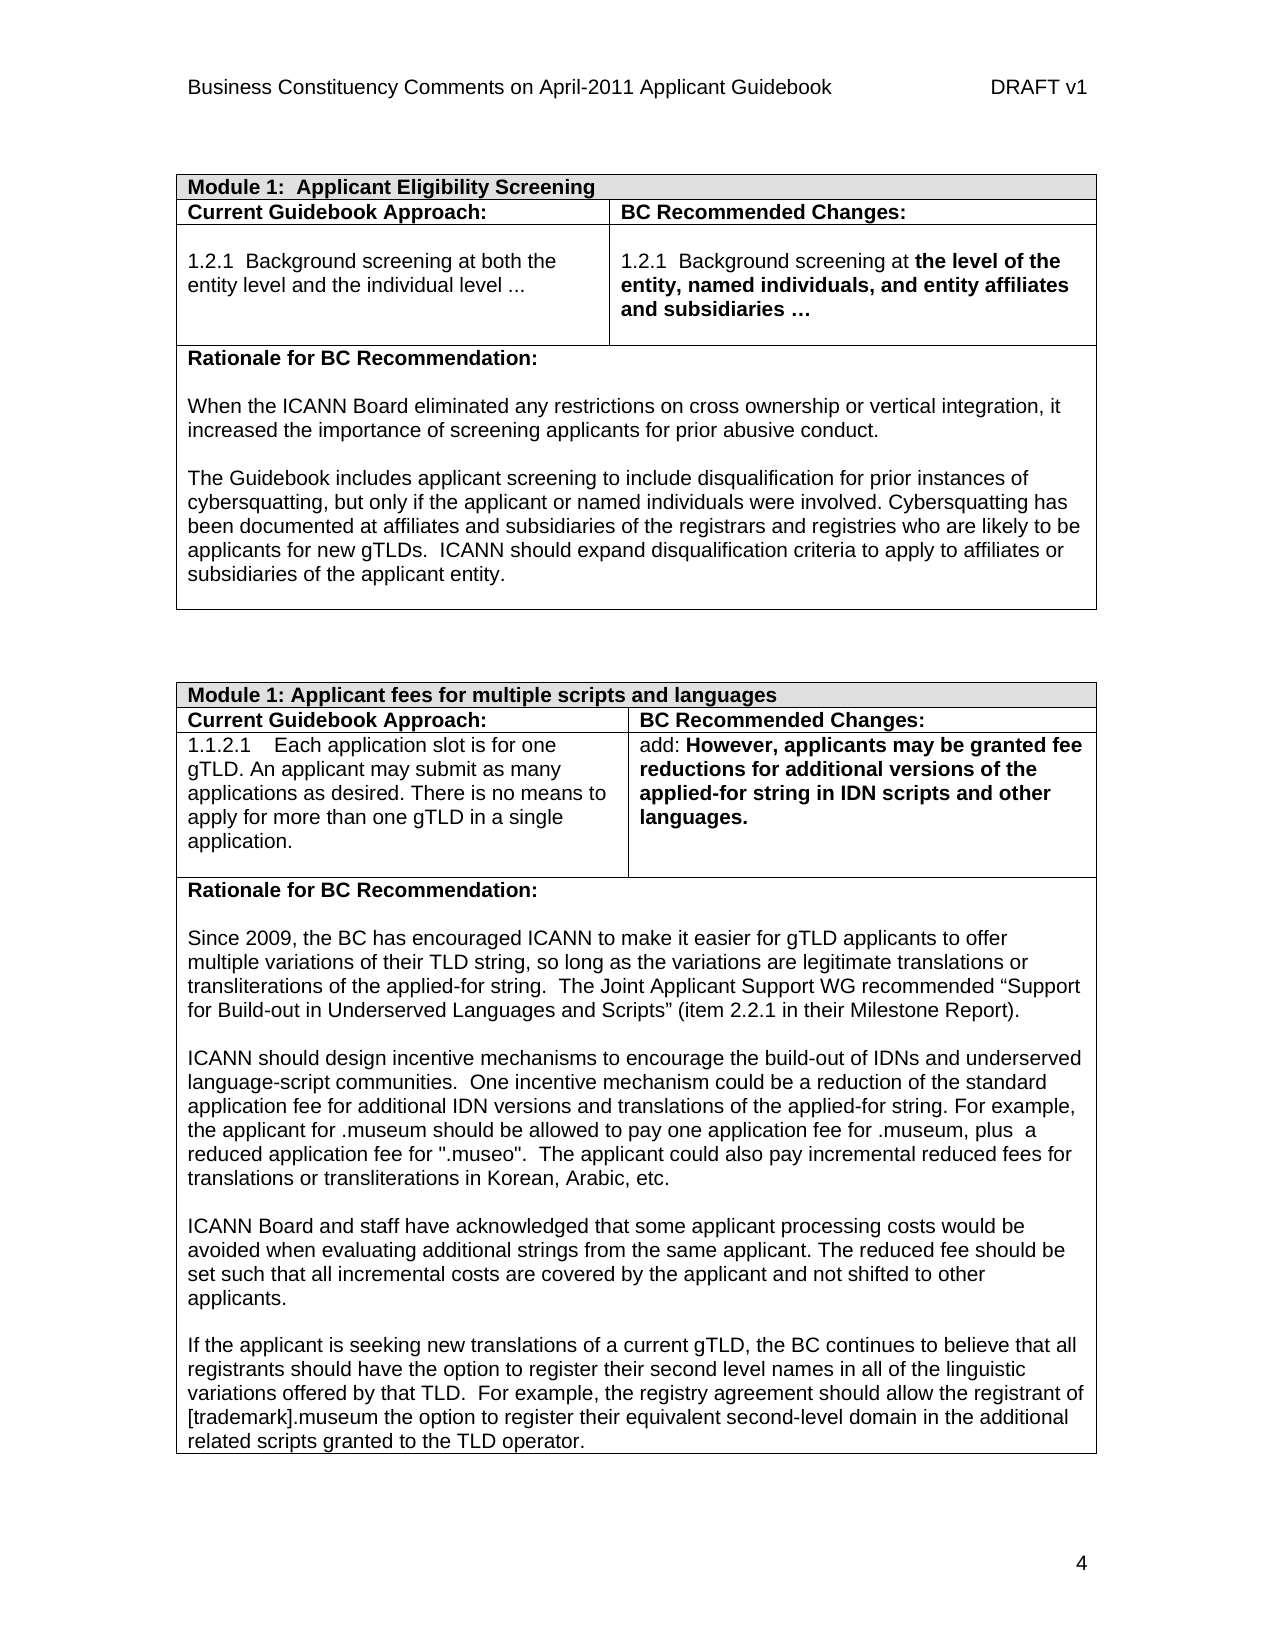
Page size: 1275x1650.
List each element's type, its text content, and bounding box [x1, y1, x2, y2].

table_cell BC Recommended Changes: [629, 708, 1096, 732]
table_cell Current Guidebook Approach: [177, 708, 628, 732]
table_cell 1.2.1 Background screening at both the entity level and the individual level ... [177, 225, 609, 345]
table_cell Rationale for BC Recommendation: When the ICANN Board eliminated any restrictions on cross ownership or vertical integration, it increased the importance of screening applicants for prior abusive conduct. The Guidebook includes applicant screening to include disqualification for prior instances of cybersquatting, but only if the applicant or named individuals were involved. Cybersquatting has been documented at affiliates and subsidiaries of the registrars and registries who are likely to be applicants for new gTLDs. ICANN should expand disqualification criteria to apply to affiliates or subsidiaries of the applicant entity. [177, 346, 1096, 609]
table_cell 1.2.1 Background screening at the level of the entity, named individuals, and entity affiliates and subsidiaries … [610, 225, 1096, 345]
table_cell Rationale for BC Recommendation: Since 2009, the BC has encouraged ICANN to make it easier for gTLD applicants to offer multiple variations of their TLD string, so long as the variations are legitimate translations or transliterations of the applied-for string. The Joint Applicant Support WG recommended “Support for Build-out in Underserved Languages and Scripts” (item 2.2.1 in their Milestone Report). ICANN should design incentive mechanisms to encourage the build-out of IDNs and underserved language-script communities. One incentive mechanism could be a reduction of the standard application fee for additional IDN versions and translations of the applied-for string. For example, the applicant for .museum should be allowed to pay one application fee for .museum, plus a reduced application fee for ".museo". The applicant could also pay incremental reduced fees for translations or transliterations in Korean, Arabic, etc. ICANN Board and staff have acknowledged that some applicant processing costs would be avoided when evaluating additional strings from the same applicant. The reduced fee should be set such that all incremental costs are covered by the applicant and not shifted to other applicants. If the applicant is seeking new translations of a current gTLD, the BC continues to believe that all registrants should have the option to register their second level names in all of the linguistic variations offered by that TLD. For example, the registry agreement should allow the registrant of [trademark].museum the option to register their equivalent second-level domain in the additional related scripts granted to the TLD operator. [177, 878, 1096, 1453]
table_cell BC Recommended Changes: [610, 200, 1096, 224]
table_cell Current Guidebook Approach: [177, 200, 609, 224]
table_cell 1.1.2.1 Each application slot is for one gTLD. An applicant may submit as many applications as desired. There is no means to apply for more than one gTLD in a single application. [177, 733, 628, 877]
table_header Module 1: Applicant fees for multiple scripts and languages [177, 683, 1096, 707]
table_header Module 1: Applicant Eligibility Screening [177, 175, 1096, 199]
table_cell add: However, applicants may be granted fee reductions for additional versions of the applied-for string in IDN scripts and other languages. [629, 733, 1096, 877]
